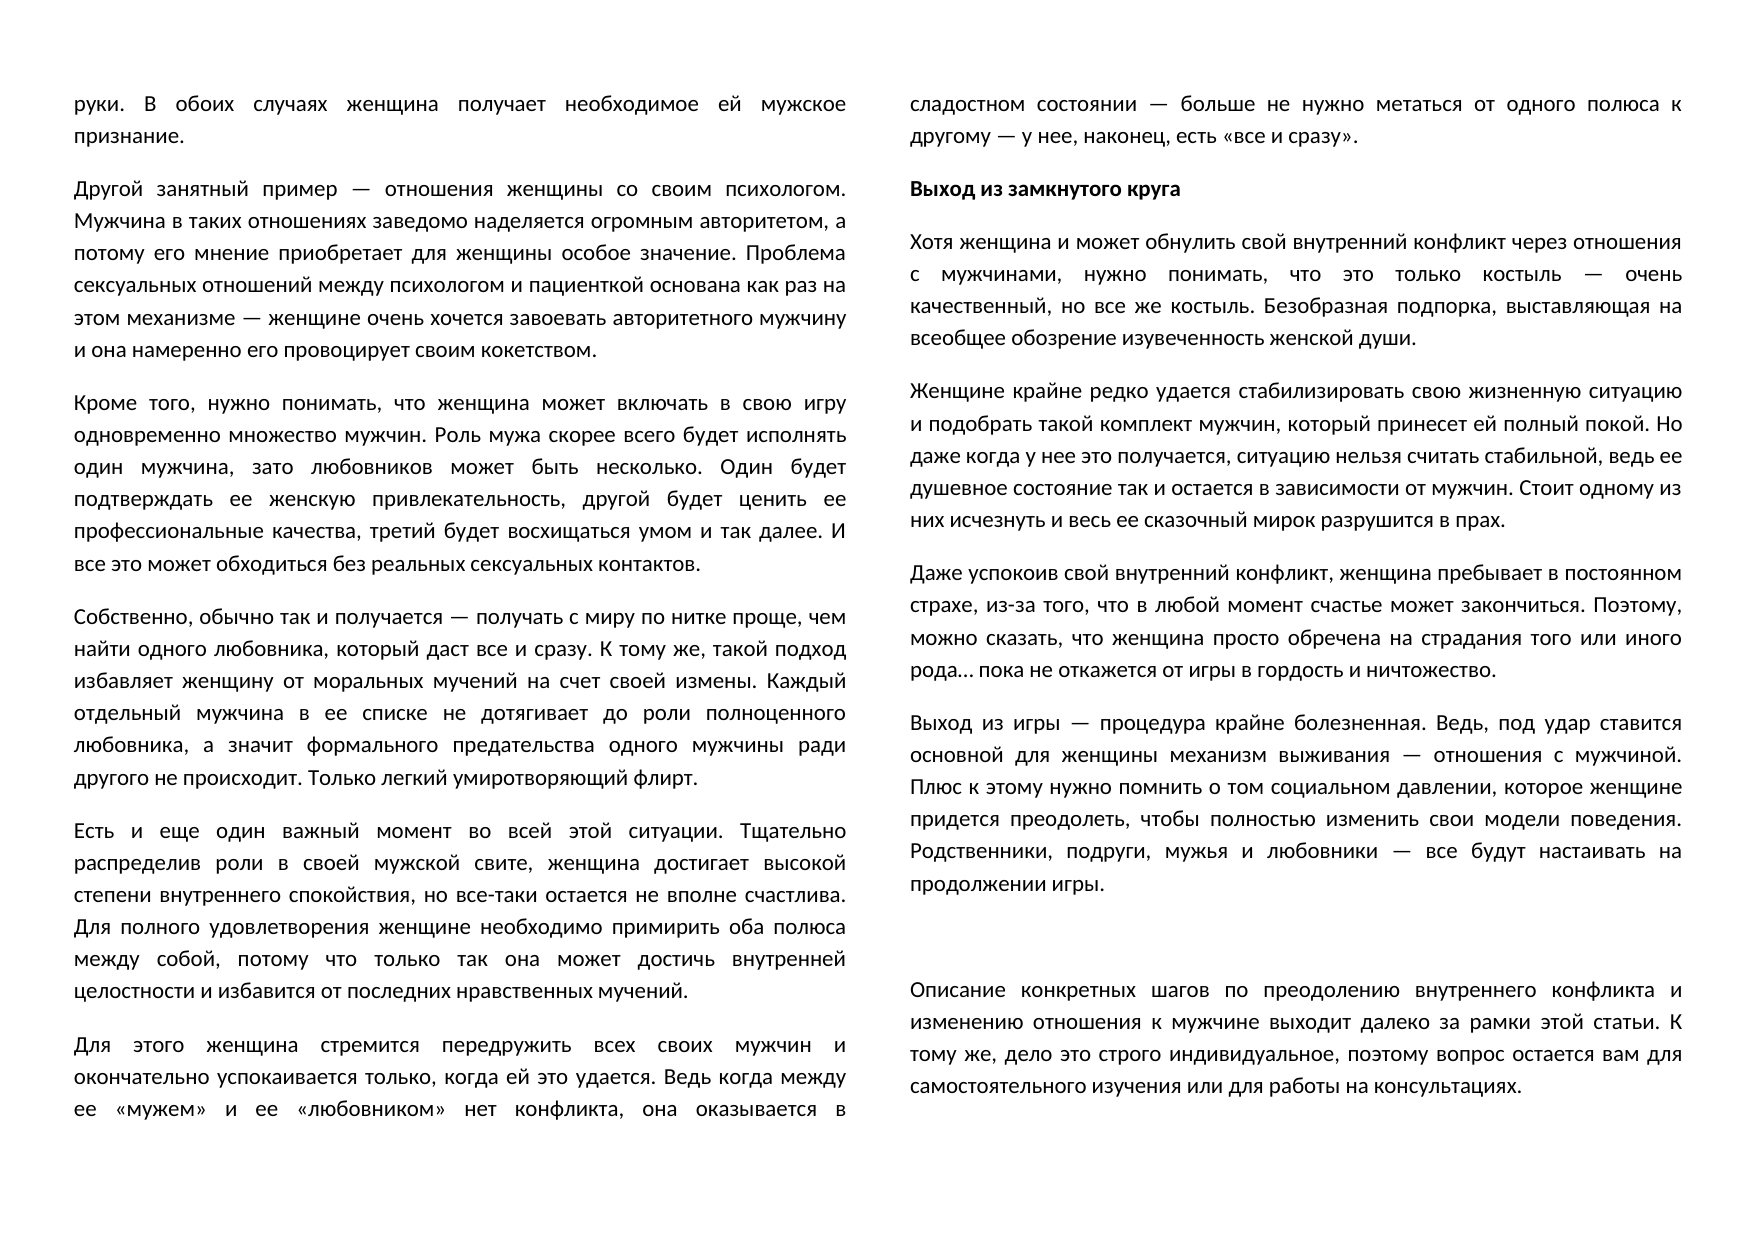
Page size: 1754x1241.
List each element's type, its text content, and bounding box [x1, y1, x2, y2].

text Собственно, обычно так и получается — получать с миру по нитке проще, чем найти одного любовника, который даст все и сразу. К тому же, такой подход избавляет женщину от моральных мучений на счет своей измены. Каждый отдельный мужчина в ее списке не дотягивает до роли полноценного любовника, а значит формального предательства одного мужчины ради другого не происходит. Только легкий умиротворяющий флирт. [74, 602, 847, 791]
text Есть и еще один важный момент во всей этой ситуации. Тщательно распределив роли в своей мужской свите, женщина достигает высокой степени внутреннего спокойствия, но все-таки остается не вполне счастлива. Для полного удовлетворения женщине необходимо примирить оба полюса между собой, потому что только так она может достичь внутренней целостности и избавится от последних нравственных мучений. [74, 816, 847, 1005]
text Даже успокоив свой внутренний конфликт, женщина пребывает в постоянном страхе, из-за того, что в любой момент счастье может закончиться. Поэтому, можно сказать, что женщина просто обречена на страдания того или иного рода… пока не откажется от игры в гордость и ничтожество. [910, 558, 1683, 683]
text Выход из замкнутого круга [910, 174, 1683, 202]
text Женщине крайне редко удается стабилизировать свою жизненную ситуацию и подобрать такой комплект мужчин, который принесет ей полный покой. Но даже когда у нее это получается, ситуацию нельзя считать стабильной, ведь ее душевное состояние так и остается в зависимости от мужчин. Стоит одному из них исчезнуть и весь ее сказочный мирок разрушится в прах. [910, 376, 1683, 533]
text Для этого женщина стремится передружить всех своих мужчин и окончательно успокаивается только, когда ей это удается. Ведь когда между ее «мужем» и ее «любовником» нет конфликта, она оказывается в сладостном состоянии — больше не нужно метаться от одного полюса к другому — у нее, наконец, есть «все и сразу». [910, 89, 1683, 149]
text Для этого женщина стремится передружить всех своих мужчин и окончательно успокаивается только, когда ей это удается. Ведь когда между ее «мужем» и ее «любовником» нет конфликта, она оказывается в сладостном состоянии — больше не нужно метаться от одного полюса к другому — у нее, наконец, есть «все и сразу». [74, 1030, 847, 1122]
text Другой занятный пример — отношения женщины со своим психологом. Мужчина в таких отношениях заведомо наделяется огромным авторитетом, а потому его мнение приобретает для женщины особое значение. Проблема сексуальных отношений между психологом и пациенткой основана как раз на этом механизме — женщине очень хочется завоевать авторитетного мужчину и она намеренно его провоцирует своим кокетством. [74, 174, 847, 363]
text Описание конкретных шагов по преодолению внутреннего конфликта и изменению отношения к мужчине выходит далеко за рамки этой статьи. К тому же, дело это строго индивидуальное, поэтому вопрос остается вам для самостоятельного изучения или для работы на консультациях. [910, 975, 1683, 1099]
text Выход из игры — процедура крайне болезненная. Ведь, под удар ставится основной для женщины механизм выживания — отношения с мужчиной. Плюс к этому нужно помнить о том социальном давлении, которое женщине придется преодолеть, чтобы полностью изменить свои модели поведения. Родственники, подруги, мужья и любовники — все будут настаивать на продолжении игры. [910, 708, 1683, 897]
text Кроме того, нужно понимать, что женщина может включать в свою игру одновременно множество мужчин. Роль мужа скорее всего будет исполнять один мужчина, зато любовников может быть несколько. Один будет подтверждать ее женскую привлекательность, другой будет ценить ее профессиональные качества, третий будет восхищаться умом и так далее. И все это может обходиться без реальных сексуальных контактов. [74, 388, 847, 577]
text Хотя женщина и может обнулить свой внутренний конфликт через отношения с мужчинами, нужно понимать, что это только костыль — очень качественный, но все же костыль. Безобразная подпорка, выставляющая на всеобщее обозрение изувеченность женской души. [910, 227, 1683, 351]
